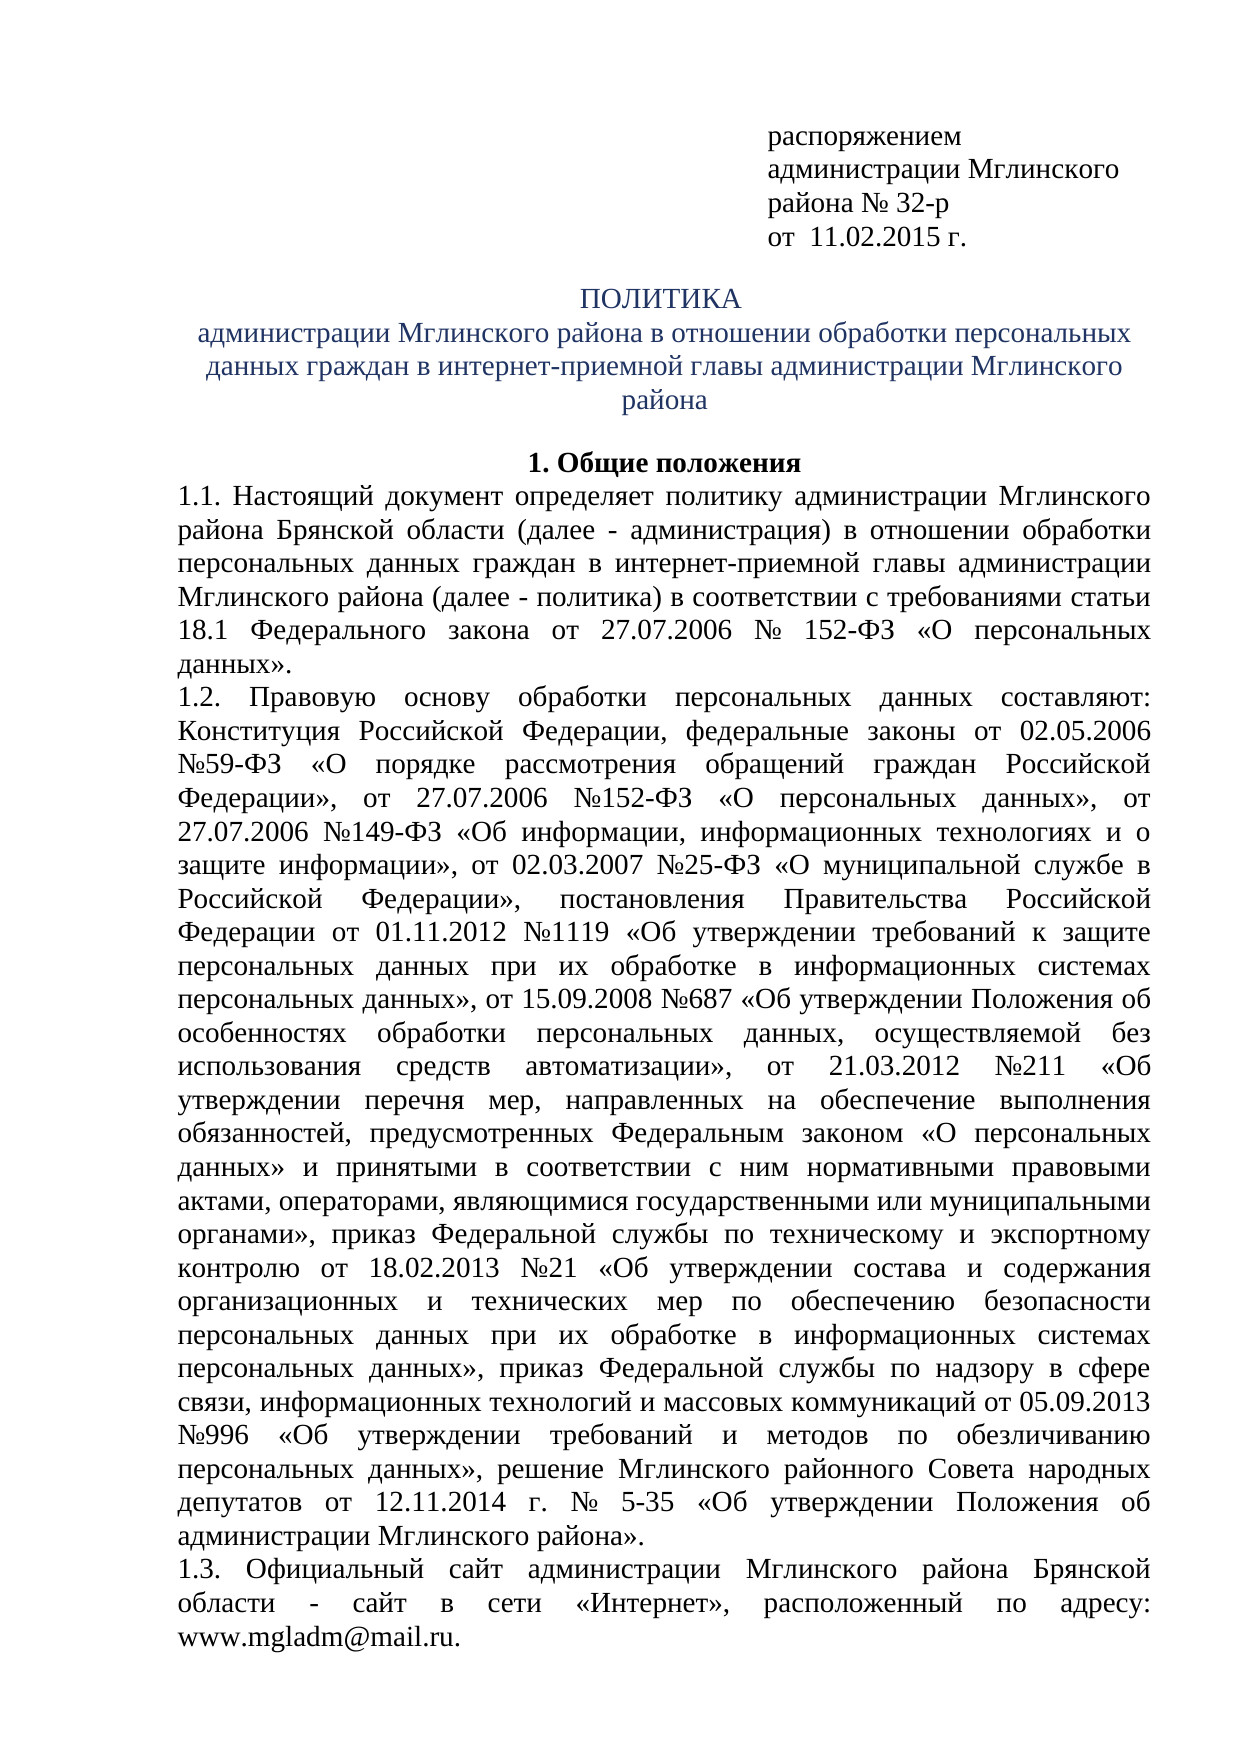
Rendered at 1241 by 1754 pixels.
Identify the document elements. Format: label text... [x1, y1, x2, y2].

text распоряжением администрации Мглинского района № 32-р [767, 118, 1152, 219]
text от 11.02.2015 г. [767, 219, 1152, 252]
text 1. Общие положения [177, 445, 1152, 478]
text 1.2. Правовую основу обработки персональных данных составляют: Конституция Российской Федерации, федеральные законы от 02.05.2006 №59-ФЗ «О порядке рассмотрения обращений граждан Российской Федерации», от 27.07.2006 №152-ФЗ «О персональных данных», от 27.07.2006 №149-ФЗ «Об информации, информационных технологиях и о защите информации», от 02.03.2007 №25-ФЗ «О муниципальной службе в Российской Федерации», постановления Правительства Российской Федерации от 01.11.2012 №1119 «Об утверждении требований к защите персональных данных при их обработке в информационных системах персональных данных», от 15.09.2008 №687 «Об утверждении Положения об особенностях обработки персональных данных, осуществляемой без использования средств автоматизации», от 21.03.2012 №211 «Об утверждении перечня мер, направленных на обеспечение выполнения обязанностей, предусмотренных Федеральным законом «О персональных данных» и принятыми в соответствии с ним нормативными правовыми актами, операторами, являющимися государственными или муниципальными органами», приказ Федеральной службы по техническому и экспортному контролю от 18.02.2013 №21 «Об утверждении состава и содержания организационных и технических мер по обеспечению безопасности персональных данных при их обработке в информационных системах персональных данных», приказ Федеральной службы по надзору в сфере связи, информационных технологий и массовых коммуникаций от 05.09.2013 №996 «Об утверждении требований и методов по обезличиванию персональных данных», решение Мглинского районного Совета народных депутатов от 12.11.2014 г. № 5-35 «Об утверждении Положения об администрации Мглинского района». [177, 679, 1152, 1552]
text 1.1. Настоящий документ определяет политику администрации Мглинского района Брянской области (далее - администрация) в отношении обработки персональных данных граждан в интернет-приемной главы администрации Мглинского района (далее - политика) в соответствии с требованиями статьи 18.1 Федерального закона от 27.07.2006 № 152-ФЗ «О персональных данных». [177, 478, 1152, 679]
text ПОЛИТИКА администрации Мглинского района в отношении обработки персональных данных граждан в интернет-приемной главы администрации Мглинского района [177, 281, 1152, 416]
text 1.3. Официальный сайт администрации Мглинского района Брянской области - сайт в сети «Интернет», расположенный по адресу: www.mgladm@mail.ru. [177, 1552, 1152, 1652]
